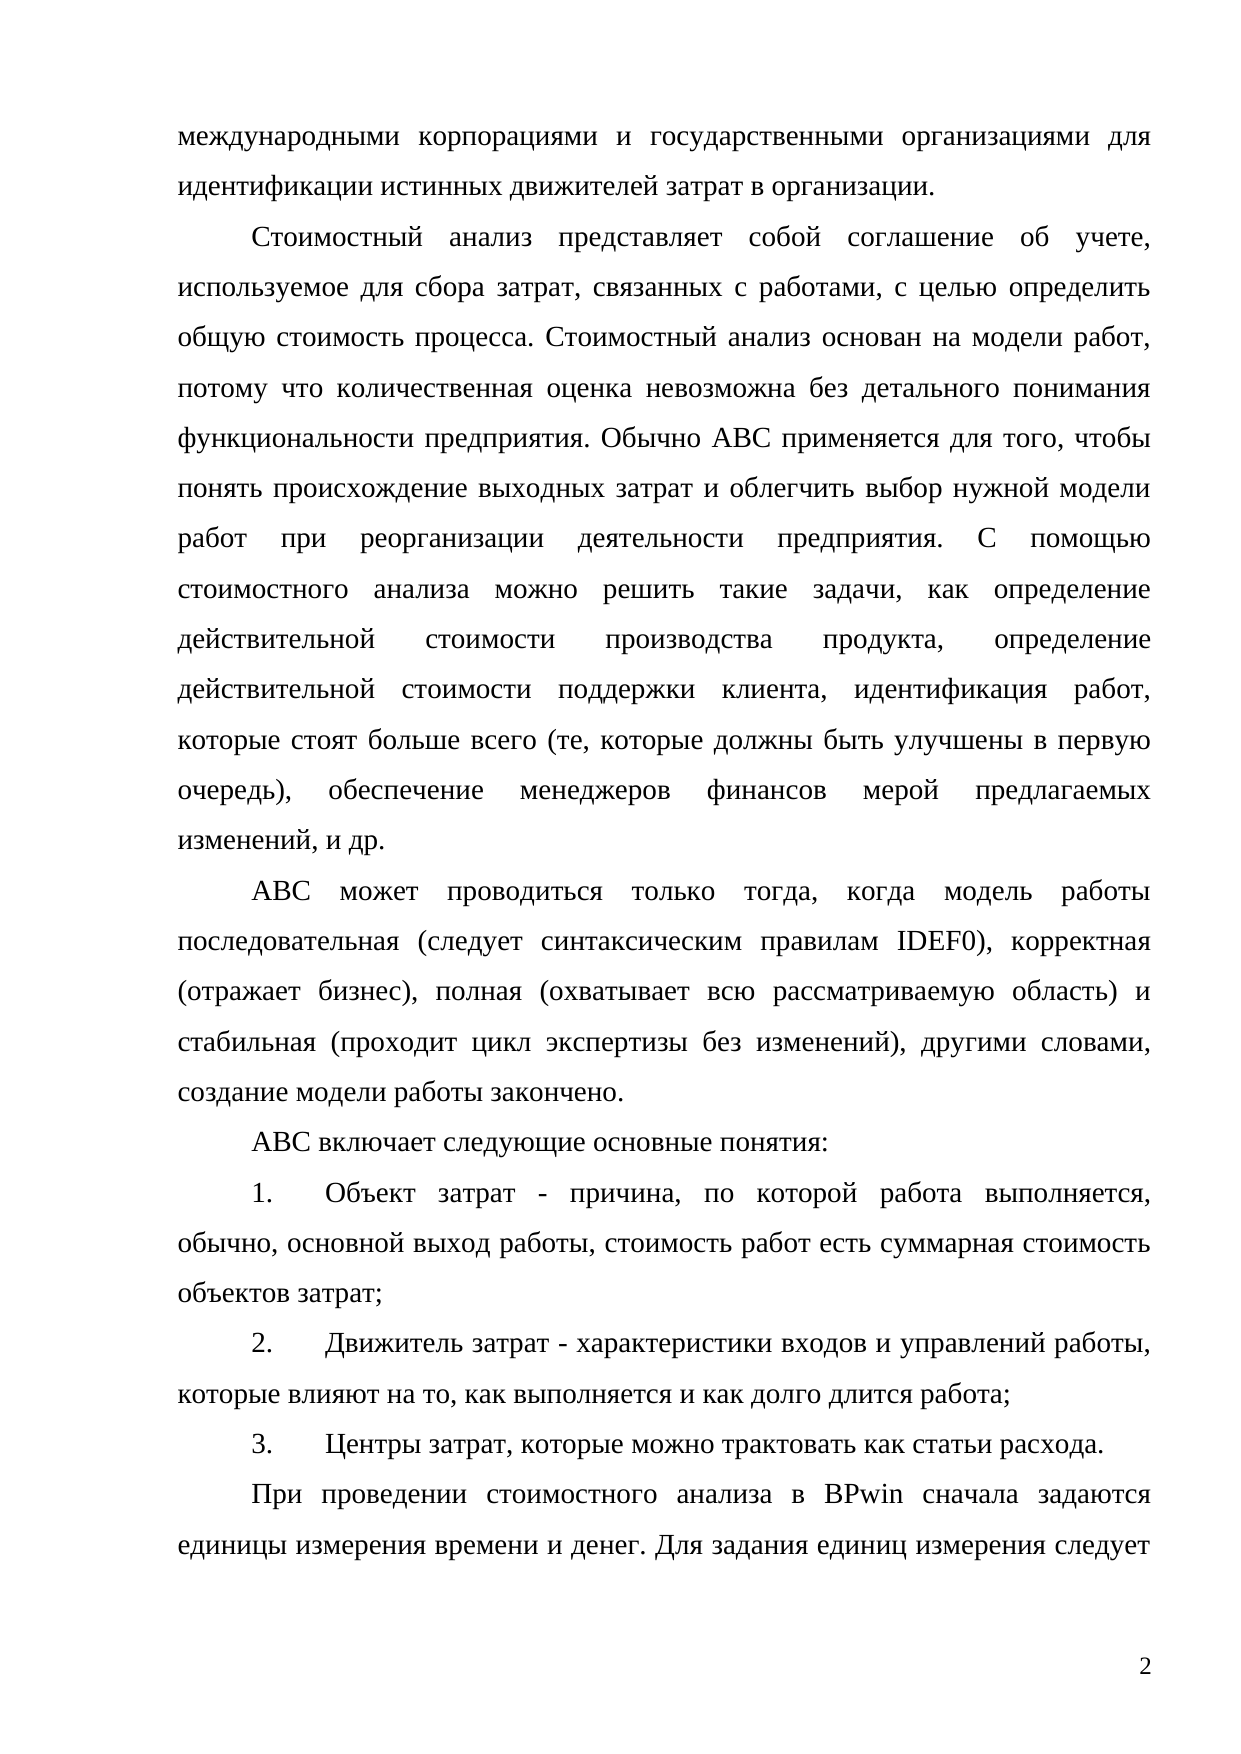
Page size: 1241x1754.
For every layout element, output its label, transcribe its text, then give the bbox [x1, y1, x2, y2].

list Центры затрат, которые можно трактовать как статьи расхода. [177, 1426, 1152, 1460]
list Объект затрат - причина, по которой работа выполняется, обычно, основной выход работы, стоимость работ есть суммарная стоимость объектов затрат; [177, 1175, 1152, 1309]
list Движитель затрат - характеристики входов и управлений paботы, которые влияют на то, как выполняется и как долго длится работа; [177, 1326, 1152, 1409]
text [177, 118, 1152, 202]
text ABC включает следующие основные понятия: [177, 1124, 1152, 1158]
text Стоимостный анализ представляет собой соглашение об учете, используемое для сбора затрат, связанных с работами, с целью определить общую стоимость процесса. Стоимостный анализ основан на модели работ, потому что количественная оценка невозможна без детального понимания функциональности предприятия. Обычно ABC применяется для того, чтобы понять происхождение выходных затрат и облегчить выбор нужной модели работ при реорганизации деятельности предприятия. С помощью стоимостного анализа можно решить такие задачи, как определение действительной стоимости производства продукта, определение действительной стоимости поддержки клиента, идентификация работ, которые стоят больше всего (те, которые должны быть улучшены в первую очередь), обеспечение менеджеров финансов мерой предлагаемых изменений, и др. [177, 219, 1152, 856]
text ABC может проводиться только тогда, когда модель работы последовательная (следует синтаксическим правилам IDEF0), корректная (отражает бизнес), полная (охватывает всю рассматриваемую область) и стабильная (проходит цикл экспертизы без изменений), другими словами, создание модели работы закончено. [177, 873, 1152, 1108]
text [177, 1477, 1152, 1560]
